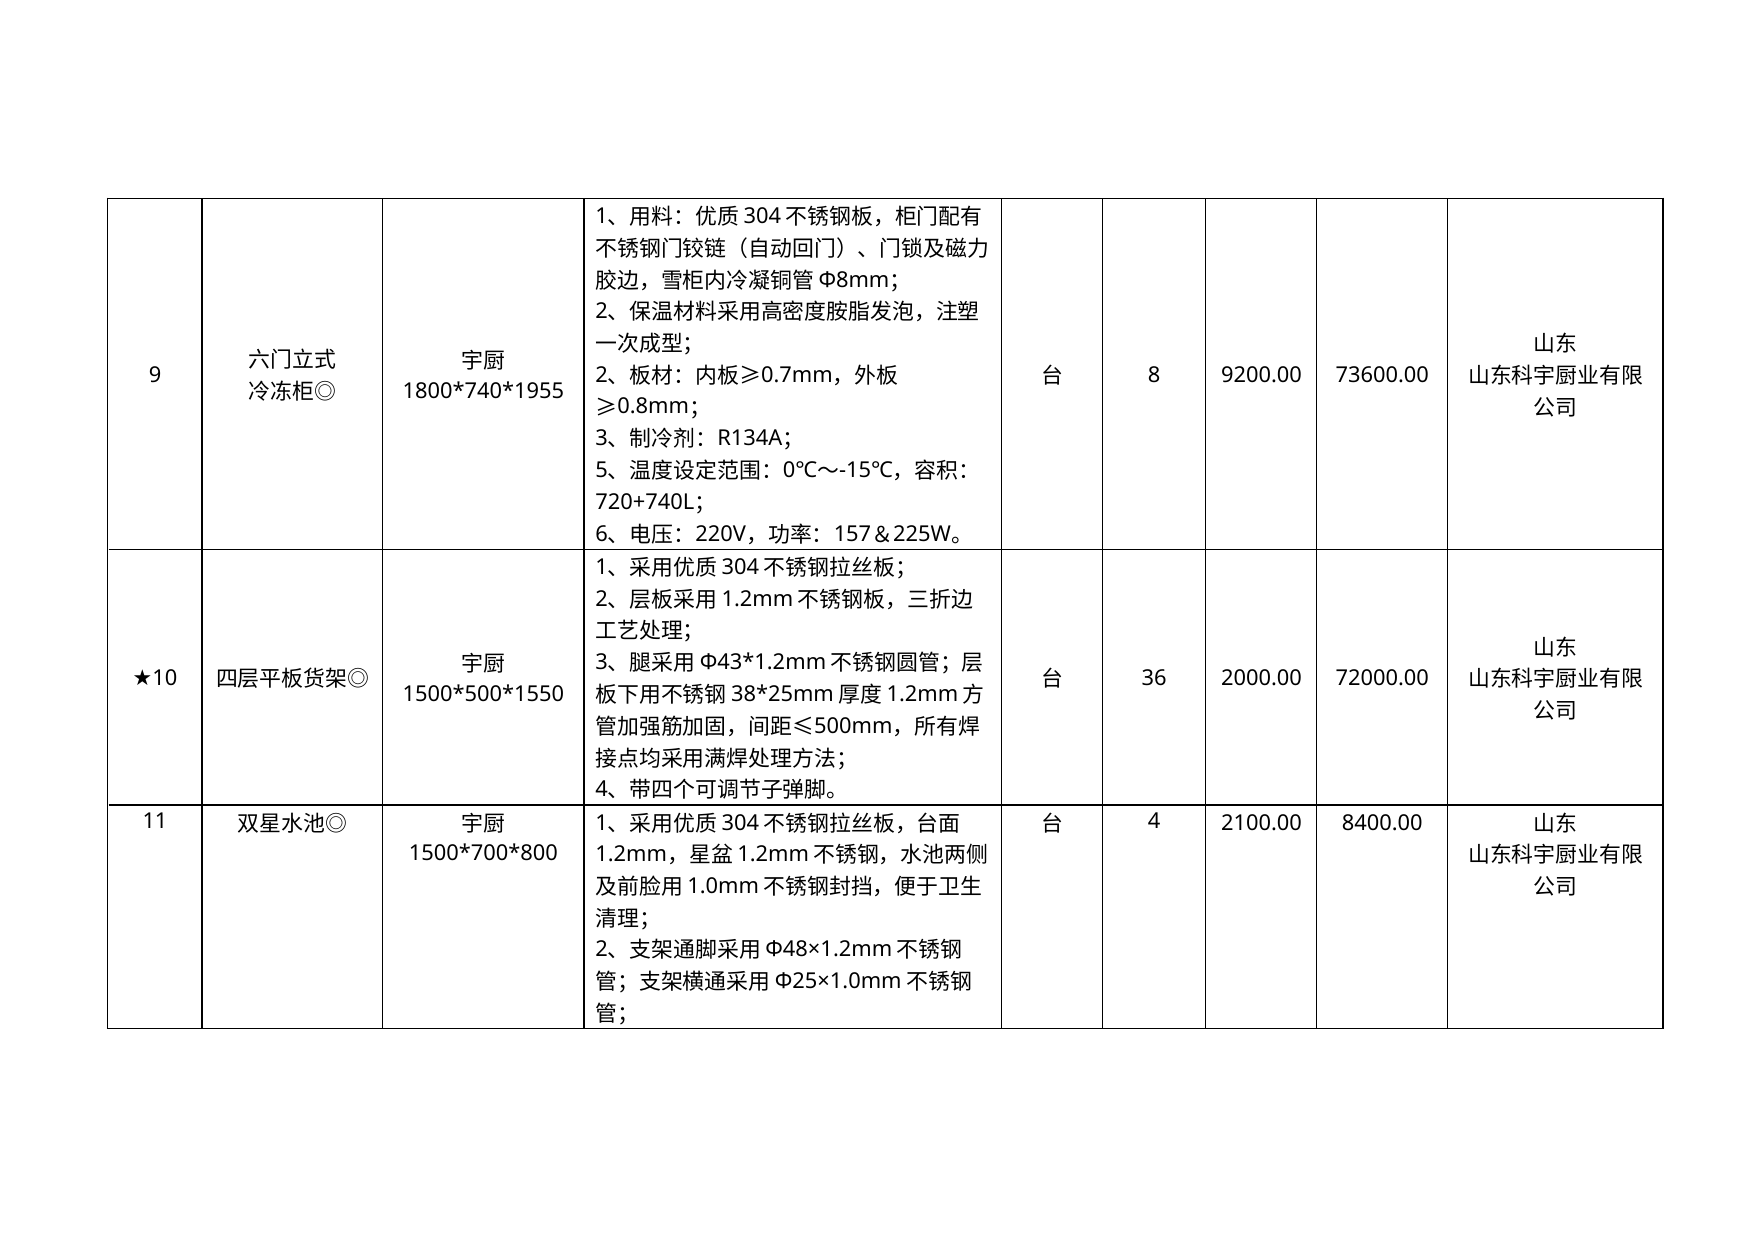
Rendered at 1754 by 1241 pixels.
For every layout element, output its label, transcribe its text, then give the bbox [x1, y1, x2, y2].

table_cell 台 [1002, 199, 1102, 548]
table_cell 36 [1103, 550, 1205, 804]
table_cell 山东 山东科宇厨业有限公司 [1448, 550, 1662, 804]
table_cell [585, 806, 1001, 1028]
table_cell 8400.00 [1317, 806, 1447, 1028]
table_cell 11 [108, 805, 201, 1028]
table_cell 宇厨 1500*500*1550 [383, 550, 583, 804]
table_cell 1、用料：优质304不锈钢板，柜门配有不锈钢门铰链（自动回门）、门锁及磁力胶边，雪柜内冷凝铜管Ф8mm； 2、保温材料采用高密度胺脂发泡，注塑一次成型； 2、板材：内板≥0.7mm，外板≥0.8mm； 3、制冷剂：R134A； 5、温度设定范围：0℃～-15℃，容积：720+740L； 6、电压：220V，功率：157＆225W。 [585, 199, 1001, 548]
table_cell 台 [1002, 806, 1102, 1028]
table_cell 宇厨 1800*740*1955 [383, 199, 583, 548]
table_cell 六门立式 冷冻柜◎ [203, 199, 382, 548]
table_cell 台 [1002, 550, 1102, 804]
table_cell 9200.00 [1206, 199, 1316, 548]
table_cell 72000.00 [1317, 550, 1447, 804]
table_cell 双星水池◎ [203, 806, 382, 1028]
table_cell 9 [108, 199, 201, 548]
table_cell 8 [1103, 199, 1205, 548]
table_cell 四层平板货架◎ [203, 550, 382, 804]
table_cell 山东 山东科宇厨业有限公司 [1448, 806, 1662, 1028]
table_cell ★10 [108, 550, 201, 804]
table_cell 山东 山东科宇厨业有限公司 [1448, 199, 1662, 548]
table_cell 1、采用优质304不锈钢拉丝板； 2、层板采用1.2mm不锈钢板，三折边工艺处理； 3、腿采用Ф43*1.2mm不锈钢圆管；层板下用不锈钢38*25mm厚度1.2mm方管加强筋加固，间距≤500mm，所有焊接点均采用满焊处理方法； 4、带四个可调节子弹脚。 [585, 550, 1001, 804]
table_cell 2100.00 [1206, 806, 1316, 1028]
table_cell 4 [1103, 806, 1205, 1028]
table_cell 2000.00 [1206, 550, 1316, 804]
table_cell 73600.00 [1317, 199, 1447, 548]
table_cell 宇厨 1500*700*800 [383, 806, 583, 1028]
